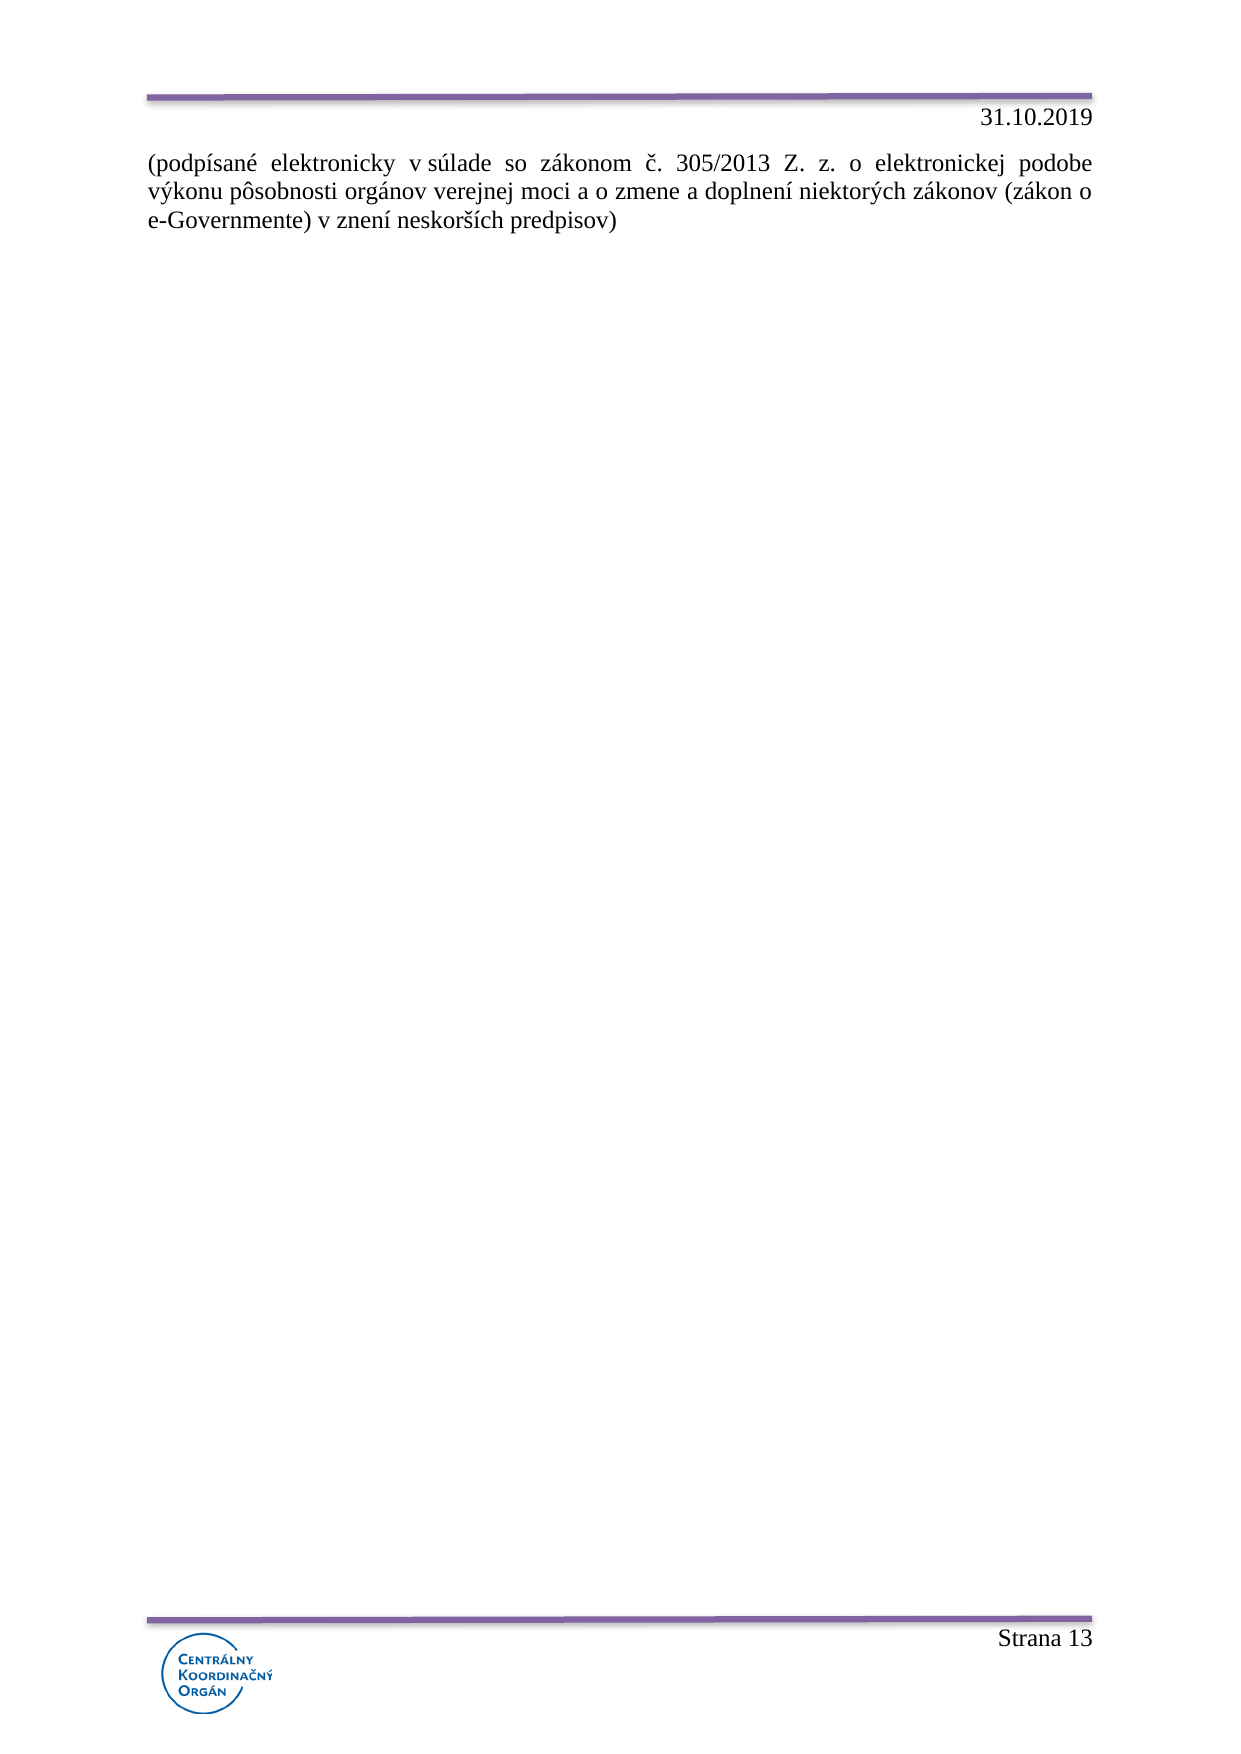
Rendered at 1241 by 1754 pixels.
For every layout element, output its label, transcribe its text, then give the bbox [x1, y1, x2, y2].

text (podpísané elektronicky v súlade so zákonom č. 305/2013 Z. z. o elektronickej podobe výkonu pôsobnosti orgánov verejnej moci a o zmene a doplnení niektorých zákonov (zákon o e-Governmente) v znení neskorších predpisov) [148, 148, 1093, 234]
picture [159, 1631, 272, 1713]
